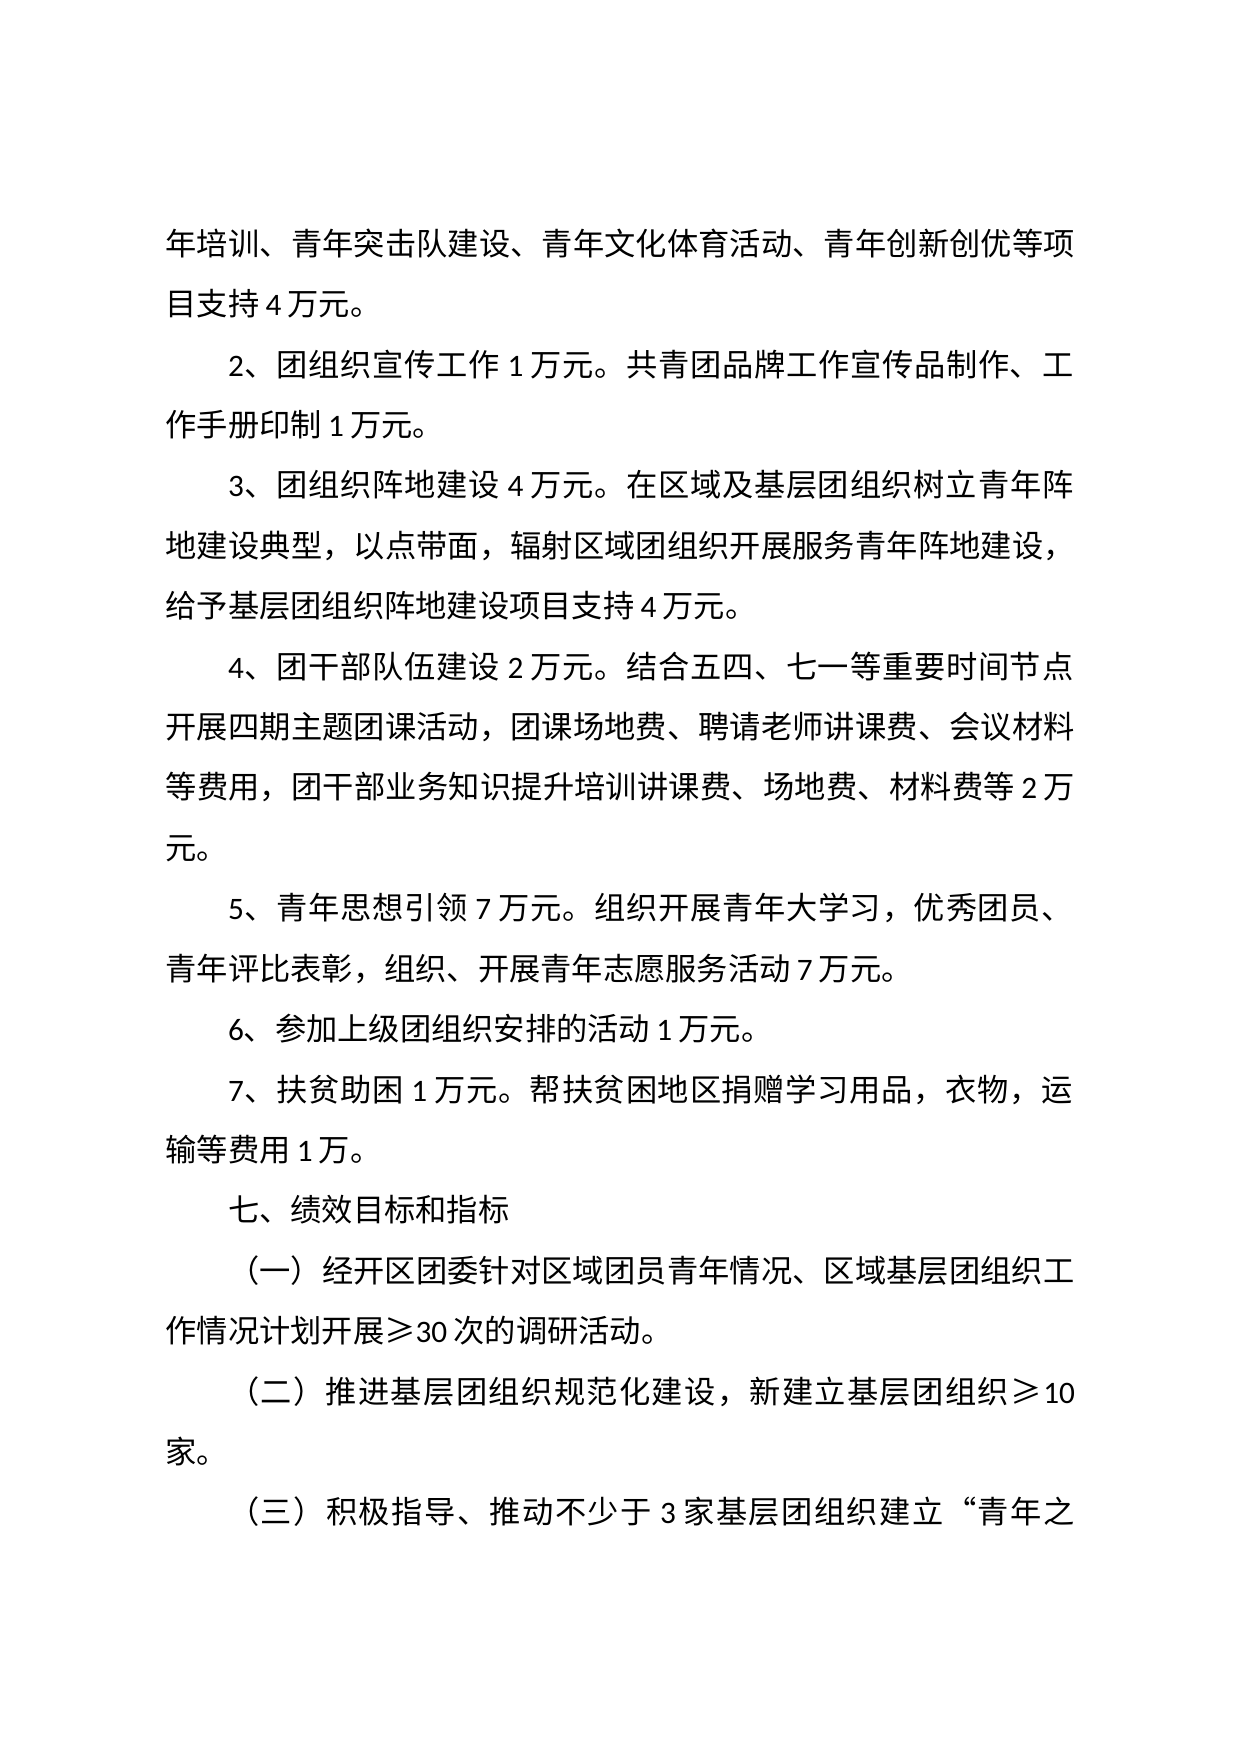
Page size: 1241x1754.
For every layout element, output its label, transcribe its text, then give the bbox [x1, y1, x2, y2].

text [165, 207, 1075, 328]
text （二）推进基层团组织规范化建设，新建立基层团组织≥10家。 [165, 1355, 1075, 1476]
text 5、青年思想引领7万元。组织开展青年大学习，优秀团员、青年评比表彰，组织、开展青年志愿服务活动7万元。 [165, 871, 1075, 992]
text 6、参加上级团组织安排的活动1万元。 [165, 992, 1075, 1053]
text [165, 1476, 1075, 1536]
text 4、团干部队伍建设2万元。结合五四、七一等重要时间节点开展四期主题团课活动，团课场地费、聘请老师讲课费、会议材料等费用，团干部业务知识提升培训讲课费、场地费、材料费等2万元。 [165, 630, 1075, 871]
text 2、团组织宣传工作1万元。共青团品牌工作宣传品制作、工作手册印制1万元。 [165, 328, 1075, 448]
text 7、扶贫助困1万元。帮扶贫困地区捐赠学习用品，衣物，运输等费用1万。 [165, 1053, 1075, 1173]
text 七、绩效目标和指标 [165, 1173, 1075, 1234]
text （一）经开区团委针对区域团员青年情况、区域基层团组织工作情况计划开展≥30次的调研活动。 [165, 1234, 1075, 1355]
text 3、团组织阵地建设4万元。在区域及基层团组织树立青年阵地建设典型，以点带面，辐射区域团组织开展服务青年阵地建设，给予基层团组织阵地建设项目支持4万元。 [165, 448, 1075, 630]
